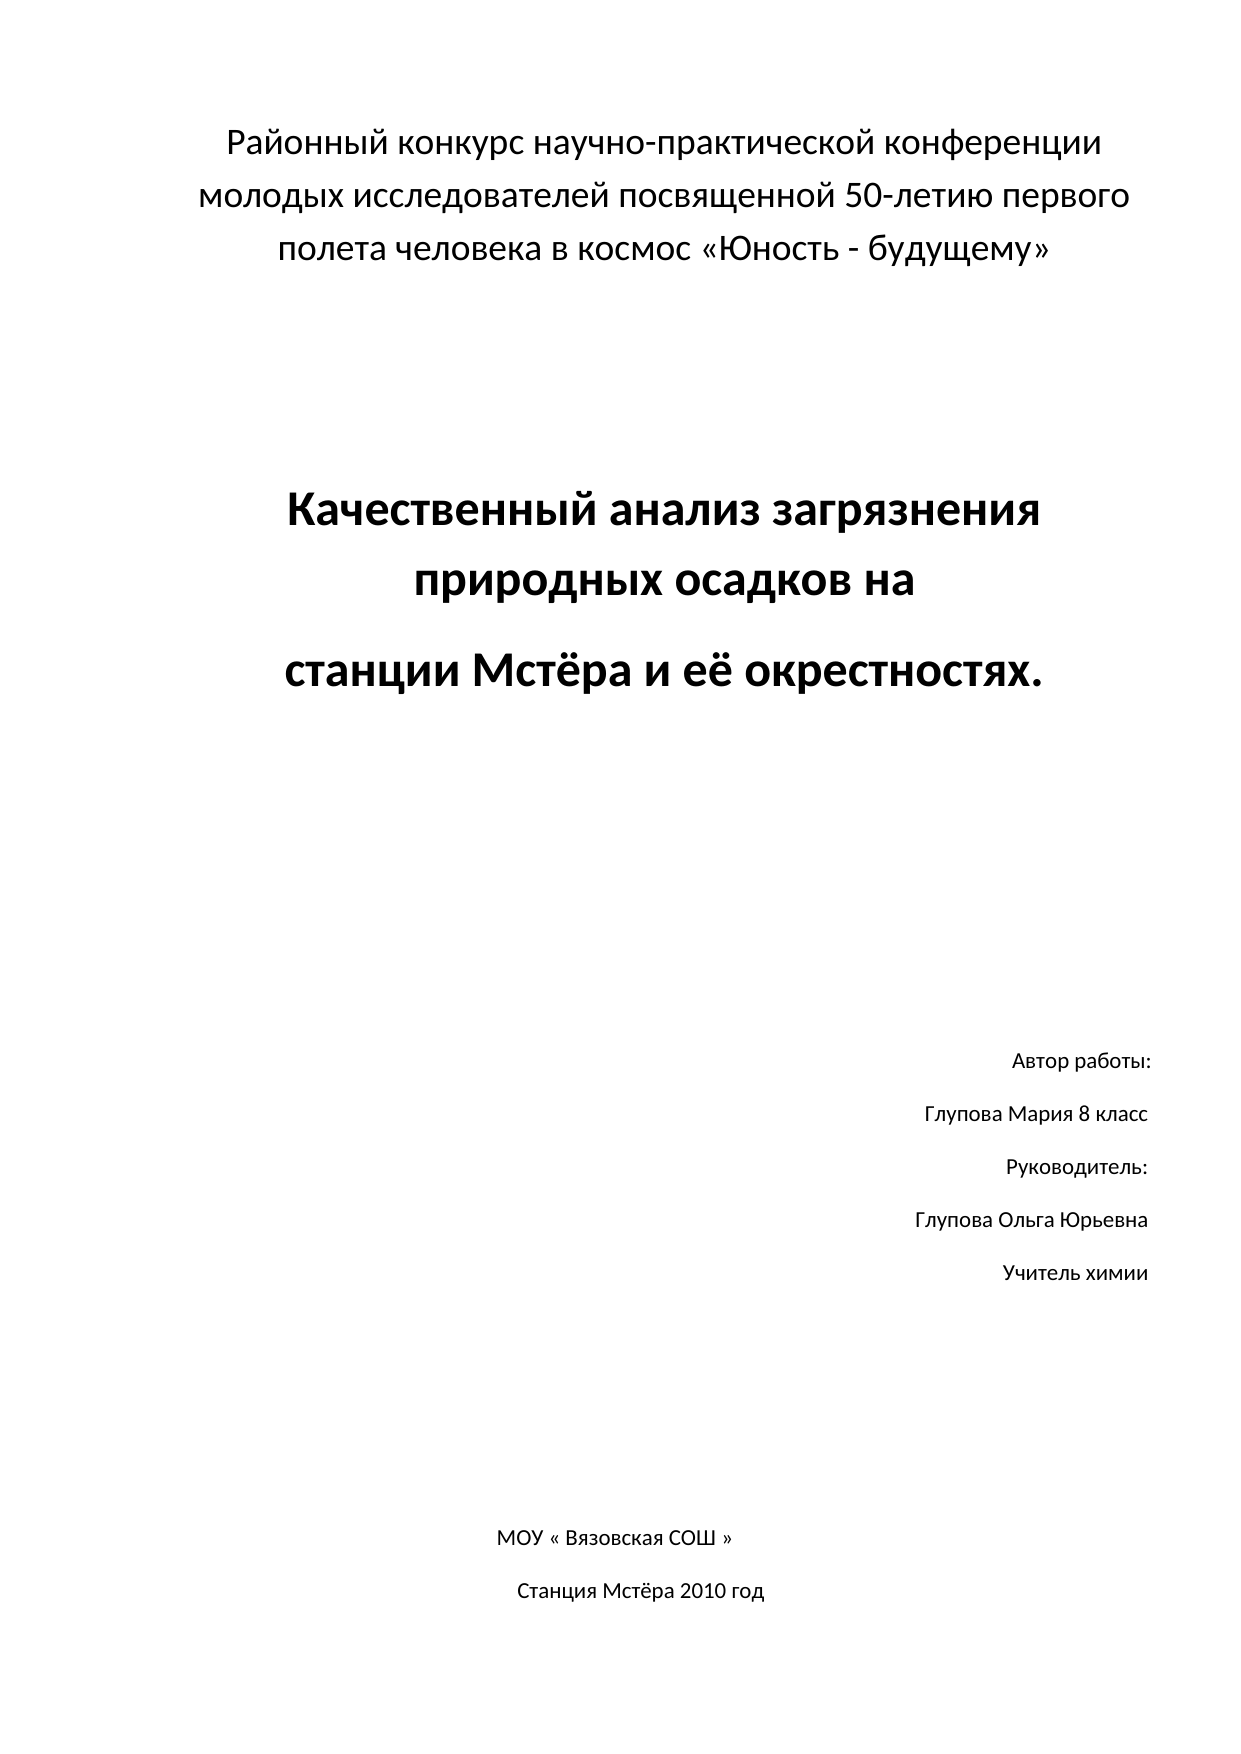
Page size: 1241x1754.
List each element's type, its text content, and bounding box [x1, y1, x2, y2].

text МОУ « Вязовская СОШ » [177, 1523, 1152, 1551]
text Учитель химии [177, 1258, 1152, 1286]
text Глупова Ольга Юрьевна [177, 1205, 1152, 1233]
text Районный конкурс научно-практической конференции молодых исследователей посвященной 50-летию первого полета человека в космос «Юность - будущему» [177, 118, 1152, 269]
text станции Мстёра и её окрестностях. [177, 638, 1152, 699]
text Руководитель: [177, 1152, 1152, 1180]
text Качественный анализ загрязнения природных осадков на [177, 477, 1152, 608]
text Автор работы: [177, 1046, 1152, 1074]
text Станция Мстёра 2010 год [177, 1576, 1152, 1604]
text Глупова Мария 8 класс [177, 1099, 1152, 1127]
